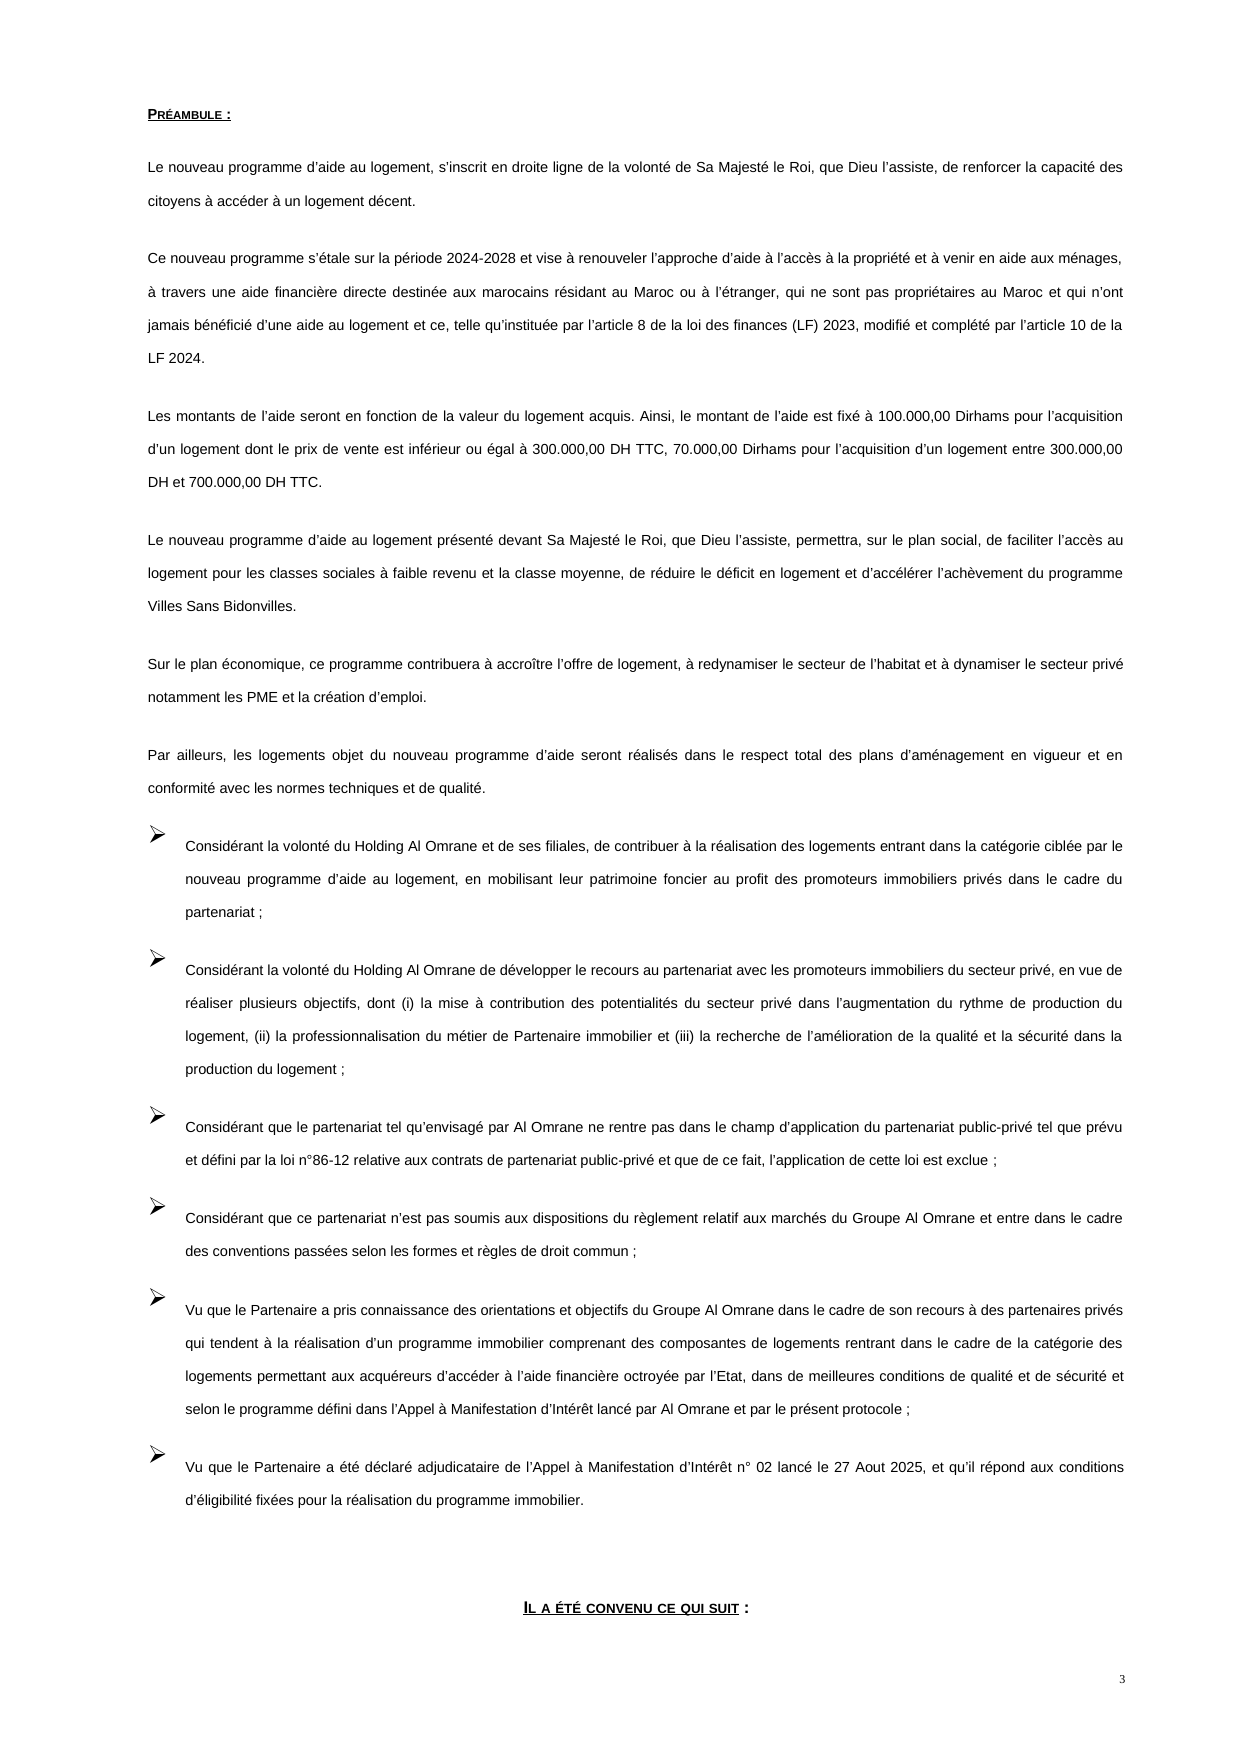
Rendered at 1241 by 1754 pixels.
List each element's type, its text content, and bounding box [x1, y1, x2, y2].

text Le nouveau programme d’aide au logement, s’inscrit en droite ligne de la volonté de Sa Majesté le Roi, que Dieu l’assiste, de renforcer la capacité des citoyens à accéder à un logement décent. [147, 147, 1125, 209]
text Préambule : [147, 94, 1125, 122]
text Ce nouveau programme s’étale sur la période 2024-2028 et vise à renouveler l’approche d’aide à l’accès à la propriété et à venir en aide aux ménages, à travers une aide financière directe destinée aux marocains résidant au Maroc ou à l’étranger, qui ne sont pas propriétaires au Maroc et qui n’ont jamais bénéficié d’une aide au logement et ce, telle qu’instituée par l’article 8 de la loi des finances (LF) 2023, modifié et complété par l’article 10 de la LF 2024. [147, 238, 1125, 366]
list Considérant que ce partenariat n’est pas soumis aux dispositions du règlement relatif aux marchés du Groupe Al Omrane et entre dans le cadre des conventions passées selon les formes et règles de droit commun ; [148, 1198, 1125, 1260]
list Vu que le Partenaire a pris connaissance des orientations et objectifs du Groupe Al Omrane dans le cadre de son recours à des partenaires privés qui tendent à la réalisation d’un programme immobilier comprenant des composantes de logements rentrant dans le cadre de la catégorie des logements permettant aux acquéreurs d’accéder à l’aide financière octroyée par l’Etat, dans de meilleures conditions de qualité et de sécurité et selon le programme défini dans l’Appel à Manifestation d’Intérêt lancé par Al Omrane et par le présent protocole ; [148, 1289, 1125, 1417]
list Considérant que le partenariat tel qu’envisagé par Al Omrane ne rentre pas dans le champ d’application du partenariat public-privé tel que prévu et défini par la loi n°86-12 relative aux contrats de partenariat public-privé et que de ce fait, l’application de cette loi est exclue ; [148, 1107, 1125, 1169]
text Sur le plan économique, ce programme contribuera à accroître l’offre de logement, à redynamiser le secteur de l’habitat et à dynamiser le secteur privé notamment les PME et la création d’emploi. [147, 644, 1125, 705]
list Considérant la volonté du Holding Al Omrane et de ses filiales, de contribuer à la réalisation des logements entrant dans la catégorie ciblée par le nouveau programme d’aide au logement, en mobilisant leur patrimoine foncier au profit des promoteurs immobiliers privés dans le cadre du partenariat ; [148, 826, 1125, 921]
list Considérant la volonté du Holding Al Omrane de développer le recours au partenariat avec les promoteurs immobiliers du secteur privé, en vue de réaliser plusieurs objectifs, dont (i) la mise à contribution des potentialités du secteur privé dans l’augmentation du rythme de production du logement, (ii) la professionnalisation du métier de Partenaire immobilier et (iii) la recherche de l’amélioration de la qualité et la sécurité dans la production du logement ; [148, 950, 1125, 1078]
text Par ailleurs, les logements objet du nouveau programme d’aide seront réalisés dans le respect total des plans d’aménagement en vigueur et en conformité avec les normes techniques et de qualité. [147, 735, 1125, 796]
text Le nouveau programme d’aide au logement présenté devant Sa Majesté le Roi, que Dieu l’assiste, permettra, sur le plan social, de faciliter l’accès au logement pour les classes sociales à faible revenu et la classe moyenne, de réduire le déficit en logement et d’accélérer l’achèvement du programme Villes Sans Bidonvilles. [147, 519, 1125, 614]
list Vu que le Partenaire a été déclaré adjudicataire de l’Appel à Manifestation d’Intérêt n° 02 lancé le 27 Aout 2025, et qu’il répond aux conditions d’éligibilité fixées pour la réalisation du programme immobilier. [148, 1447, 1125, 1508]
text Il a été convenu ce qui suit : [148, 1583, 1125, 1617]
text Les montants de l’aide seront en fonction de la valeur du logement acquis. Ainsi, le montant de l’aide est fixé à 100.000,00 Dirhams pour l’acquisition d’un logement dont le prix de vente est inférieur ou égal à 300.000,00 DH TTC, 70.000,00 Dirhams pour l’acquisition d’un logement entre 300.000,00 DH et 700.000,00 DH TTC. [147, 396, 1125, 490]
